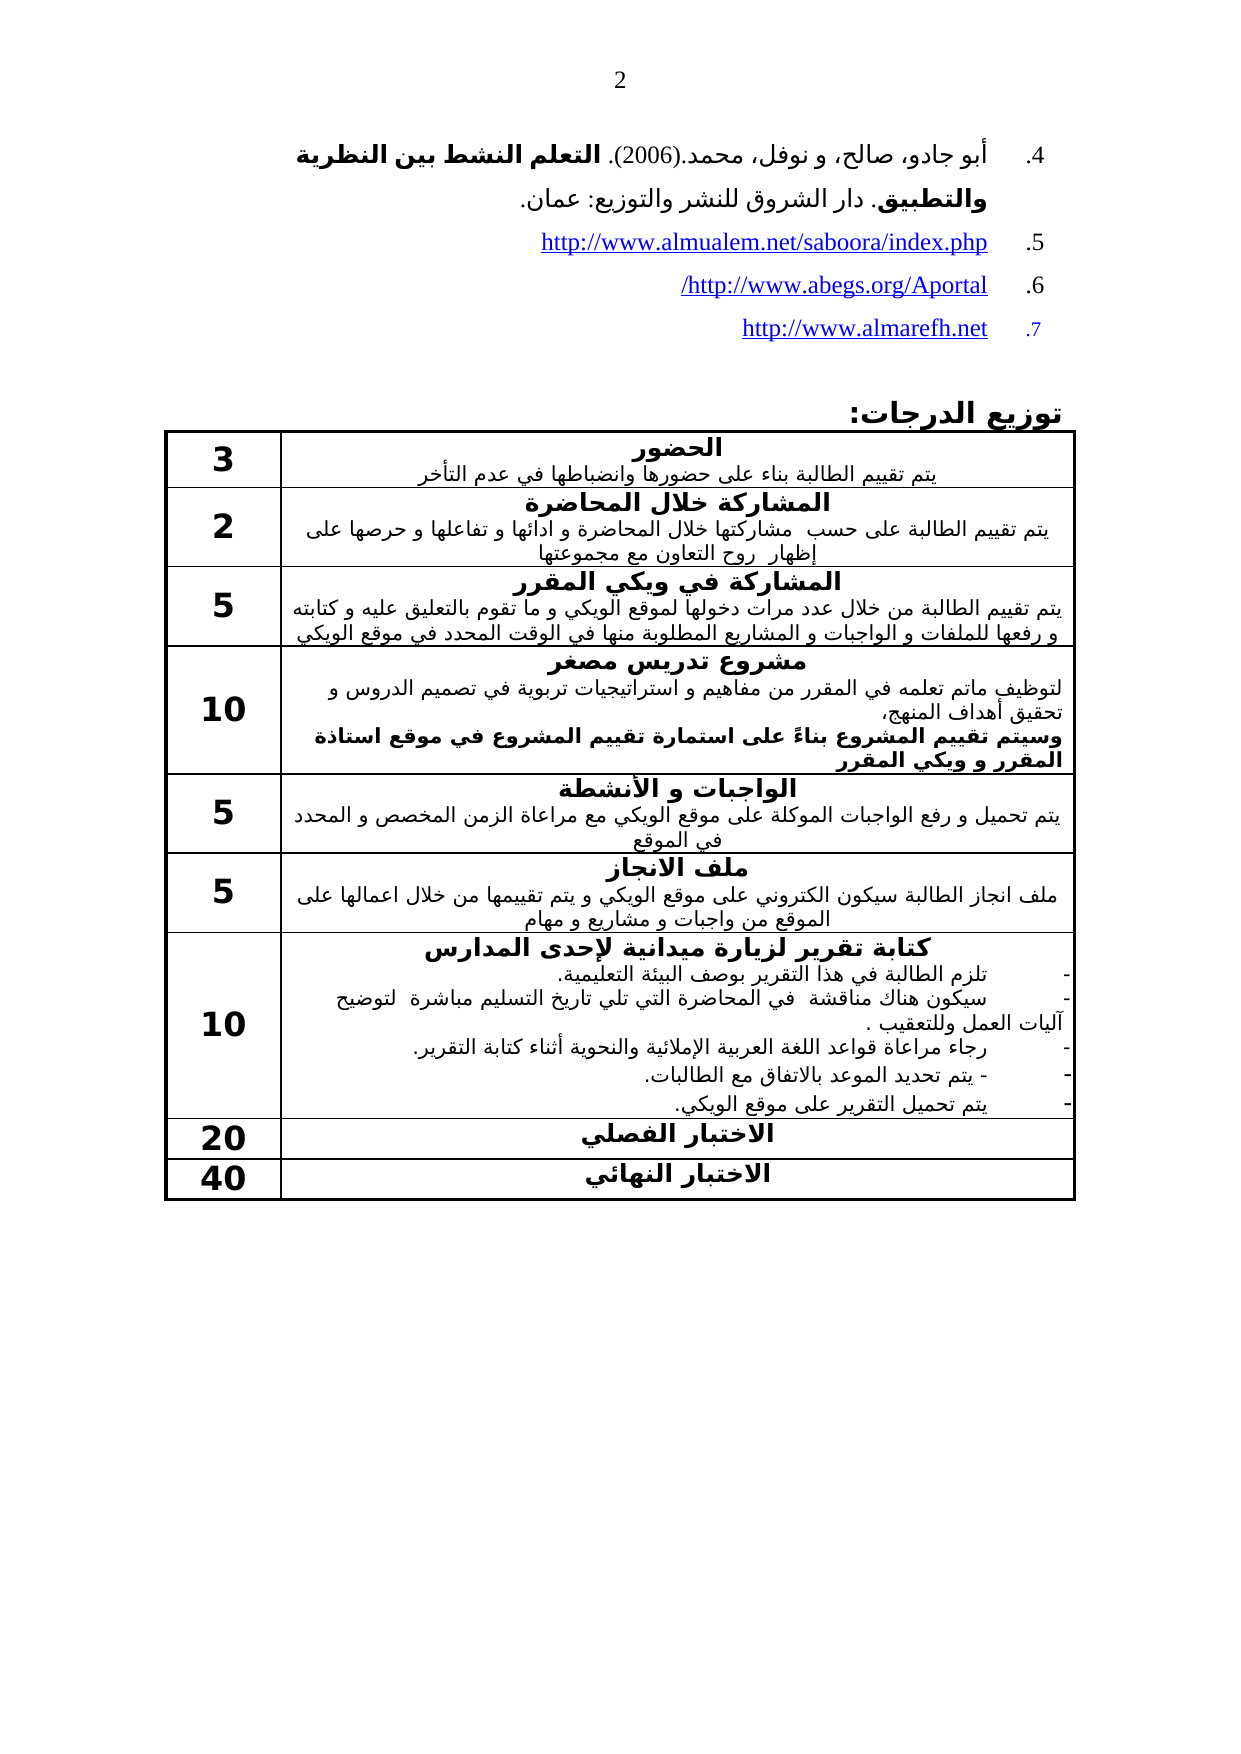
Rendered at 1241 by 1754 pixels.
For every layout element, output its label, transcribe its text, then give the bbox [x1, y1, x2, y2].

table_cell مشروع تدريس مصغر لتوظيف ماتم تعلمه في المقرر من مفاهيم و استراتيجيات تربوية في تصميم الدروس و تحقيق أهداف المنهج، وسيتم تقييم المشروع بناءً على استمارة تقييم المشروع في موقع استاذة المقرر و ويكي المقرر [282, 647, 1073, 773]
table_cell المشاركة خلال المحاضرة يتم تقييم الطالبة على حسب مشاركتها خلال المحاضرة و ادائها و تفاعلها و حرصها على إظهار روح التعاون مع مجموعتها [282, 488, 1073, 566]
table_header الحضور يتم تقييم الطالبة بناء على حضورها وانضباطها في عدم التأخر [282, 433, 1073, 486]
table_cell الاختبار النهائي [282, 1160, 1073, 1198]
list http://www.almarefh.net [177, 313, 1026, 342]
table_cell الاختبار الفصلي [282, 1119, 1073, 1158]
list أبو جادو، صالح، و نوفل، محمد.(2006). التعلم النشط بين النظرية والتطبيق. دار الشروق للنشر والتوزيع: عمان. [177, 141, 1026, 212]
table_cell ملف الانجاز ملف انجاز الطالبة سيكون الكتروني على موقع الويكي و يتم تقييمها من خلال اعمالها على الموقع من واجبات و مشاريع و مهام [282, 854, 1073, 931]
table_cell 2 [168, 488, 280, 566]
table_cell 20 [168, 1119, 280, 1158]
table_cell كتابة تقرير لزيارة ميدانية لإحدى المدارس تلزم الطالبة في هذا التقرير بوصف البيئة التعليمية. سيكون هناك مناقشة في المحاضرة التي تلي تاريخ التسليم مباشرة لتوضيح آليات العمل وللتعقيب . رجاء مراعاة قواعد اللغة العربية الإملائية والنحوية أثناء كتابة التقرير. - يتم تحديد الموعد بالاتفاق مع الطالبات. يتم تحميل التقرير على موقع الويكي. [282, 933, 1073, 1117]
table_cell 40 [168, 1160, 280, 1198]
table_cell 5 [168, 775, 280, 852]
table_header 3 [168, 433, 280, 486]
list http://www.abegs.org/Aportal/ [177, 270, 1026, 299]
table_cell 10 [168, 647, 280, 773]
table_cell الواجبات و الأنشطة يتم تحميل و رفع الواجبات الموكلة على موقع الويكي مع مراعاة الزمن المخصص و المحدد في الموقع [282, 775, 1073, 852]
list http://www.almualem.net/saboora/index.php [177, 227, 1026, 256]
table_cell 5 [168, 567, 280, 645]
text توزيع الدرجات: [177, 396, 1063, 430]
table_cell المشاركة في ويكي المقرر يتم تقييم الطالبة من خلال عدد مرات دخولها لموقع الويكي و ما تقوم بالتعليق عليه و كتابته و رفعها للملفات و الواجبات و المشاريع المطلوبة منها في الوقت المحدد في موقع الويكي [282, 567, 1073, 645]
table_cell 10 [168, 933, 280, 1117]
table_cell 5 [168, 854, 280, 931]
